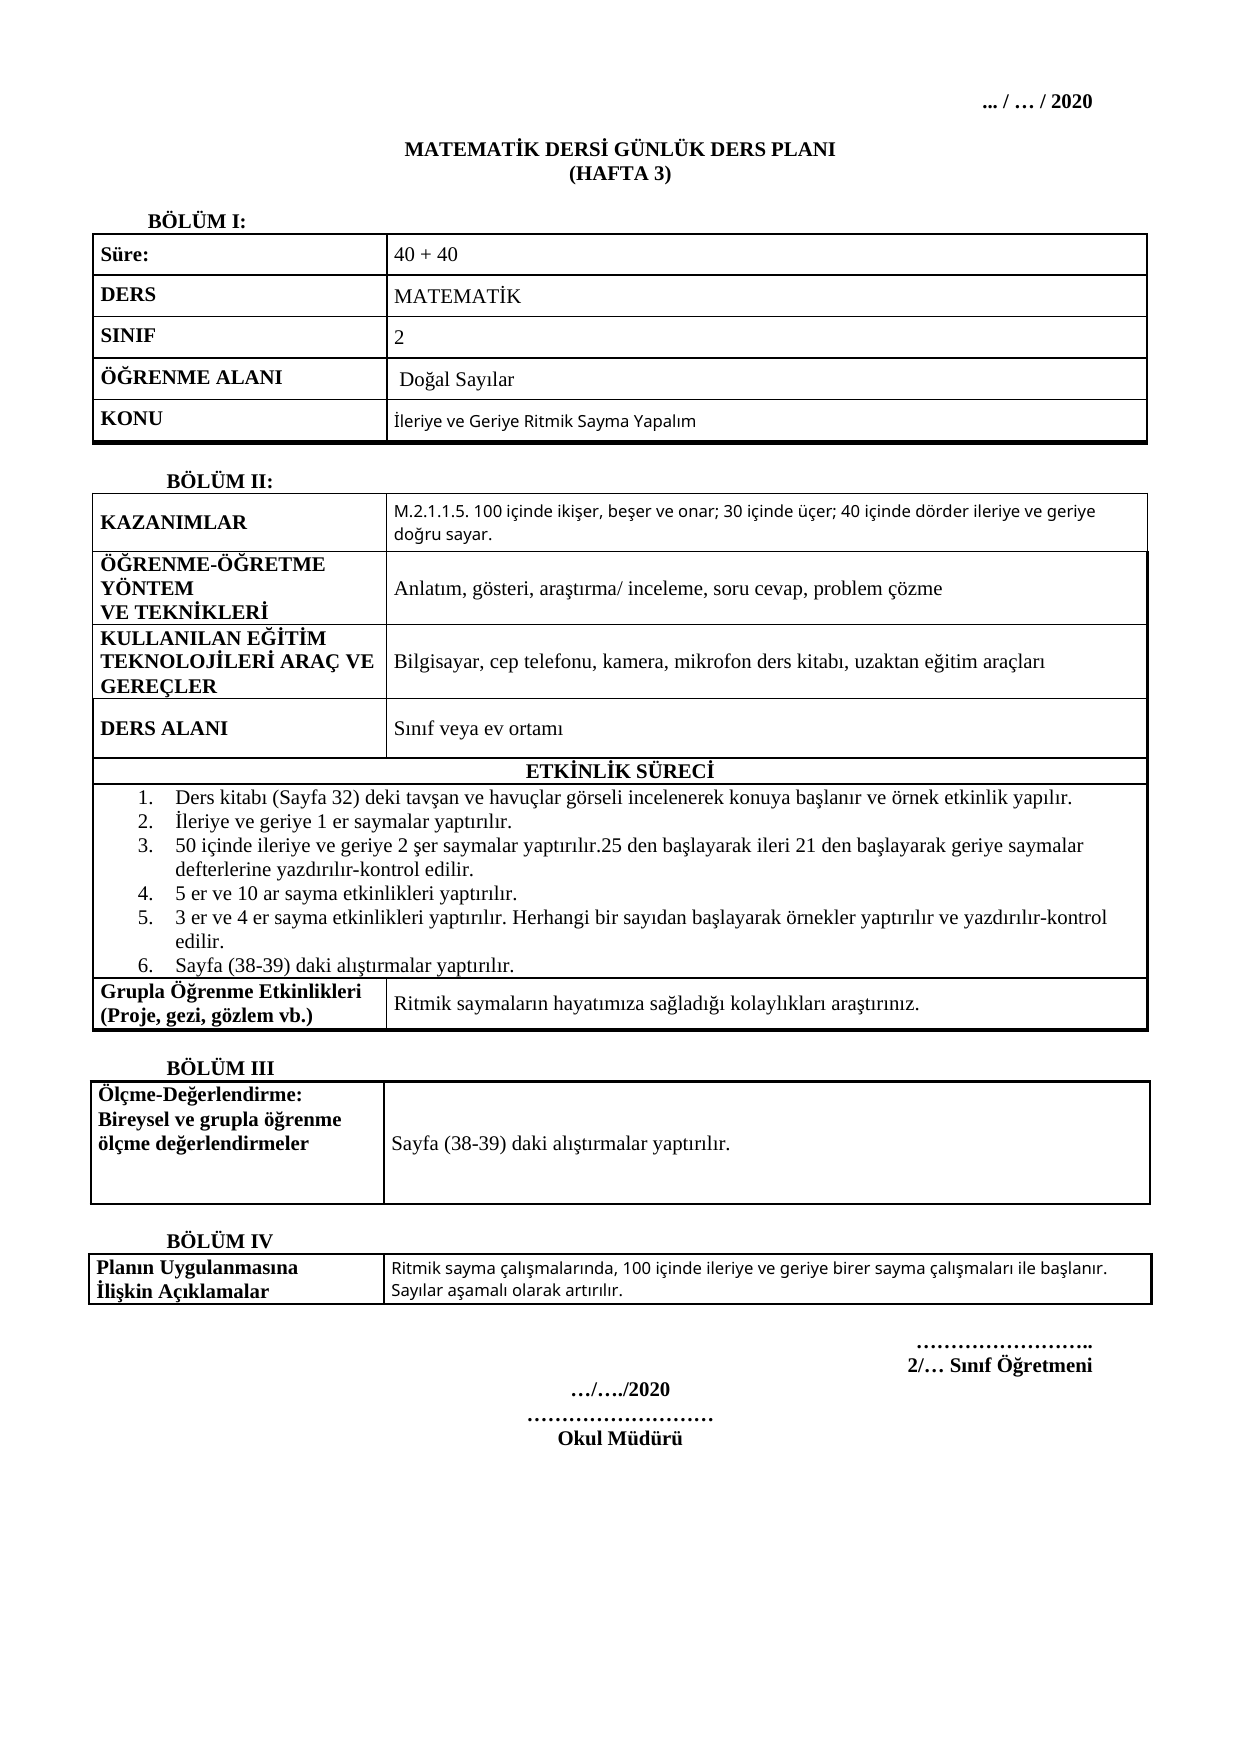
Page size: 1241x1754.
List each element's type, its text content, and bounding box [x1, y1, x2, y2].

table_cell ÖĞRENME-ÖĞRETME YÖNTEM VE TEKNİKLERİ [93, 552, 386, 624]
table_cell KULLANILAN EĞİTİM TEKNOLOJİLERİ ARAÇ VE GEREÇLER [93, 625, 386, 698]
text MATEMATİK DERSİ GÜNLÜK DERS PLANI [148, 137, 1092, 161]
table_header Ritmik sayma çalışmalarında, 100 içinde ileriye ve geriye birer sayma çalışmaları ile başlanır. Sayılar aşamalı olarak artırılır. [385, 1255, 1150, 1303]
table_cell DERS ALANI [94, 699, 386, 757]
table_cell Ders kitabı (Sayfa 32) deki tavşan ve havuçlar görseli incelenerek konuya başlanır ve örnek etkinlik yapılır. İleriye ve geriye 1 er saymalar yaptırılır. 50 içinde ileriye ve geriye 2 şer saymalar yaptırılır.25 den başlayarak ileri 21 den başlayarak geriye saymalar defterlerine yazdırılır-kontrol edilir. 5 er ve 10 ar sayma etkinlikleri yaptırılır. 3 er ve 4 er sayma etkinlikleri yaptırılır. Herhangi bir sayıdan başlayarak örnekler yaptırılır ve yazdırılır-kontrol edilir. Sayfa (38-39) daki alıştırmalar yaptırılır. [94, 785, 1146, 977]
table_cell Anlatım, gösteri, araştırma/ inceleme, soru cevap, problem çözme [387, 552, 1146, 624]
table_cell KONU [94, 400, 386, 440]
table_cell DERS [94, 276, 386, 316]
table_cell Grupla Öğrenme Etkinlikleri (Proje, gezi, gözlem vb.) [94, 979, 386, 1027]
text …/…./2020 [148, 1377, 1092, 1401]
table_header KAZANIMLAR [93, 494, 386, 551]
table_header Planın Uygulanmasına İlişkin Açıklamalar [90, 1255, 383, 1303]
text …………………….. [148, 1329, 1092, 1353]
table_header Süre: [94, 235, 386, 274]
text ... / … / 2020 [148, 89, 1092, 113]
table_cell ETKİNLİK SÜRECİ [94, 759, 1146, 783]
table_cell ÖĞRENME ALANI [94, 359, 386, 398]
text 2/… Sınıf Öğretmeni [148, 1353, 1092, 1377]
text BÖLÜM I: [148, 209, 1092, 233]
subtitle BÖLÜM III [148, 1056, 1092, 1080]
text ……………………… [148, 1401, 1092, 1426]
table_cell İleriye ve Geriye Ritmik Sayma Yapalım [388, 400, 1146, 440]
table_cell SINIF [94, 317, 386, 357]
table_cell Sınıf veya ev ortamı [387, 699, 1146, 757]
table_header Sayfa (38-39) daki alıştırmalar yaptırılır. [385, 1083, 1149, 1203]
table_cell MATEMATİK [388, 276, 1146, 316]
table_cell Doğal Sayılar [388, 359, 1146, 398]
table_header Ölçme-Değerlendirme: Bireysel ve grupla öğrenme ölçme değerlendirmeler [92, 1083, 383, 1203]
subtitle BÖLÜM IV [148, 1229, 1092, 1253]
table_cell 2 [388, 317, 1146, 357]
table_header M.2.1.1.5. 100 içinde ikişer, beşer ve onar; 30 içinde üçer; 40 içinde dörder ileriye ve geriye doğru sayar. [387, 494, 1147, 551]
table_cell Bilgisayar, cep telefonu, kamera, mikrofon ders kitabı, uzaktan eğitim araçları [387, 625, 1146, 698]
table_header 40 + 40 [388, 235, 1146, 274]
text BÖLÜM II: [148, 468, 1092, 493]
text (HAFTA 3) [148, 161, 1092, 185]
table_cell Ritmik saymaların hayatımıza sağladığı kolaylıkları araştırınız. [387, 979, 1146, 1027]
text Okul Müdürü [148, 1426, 1092, 1449]
